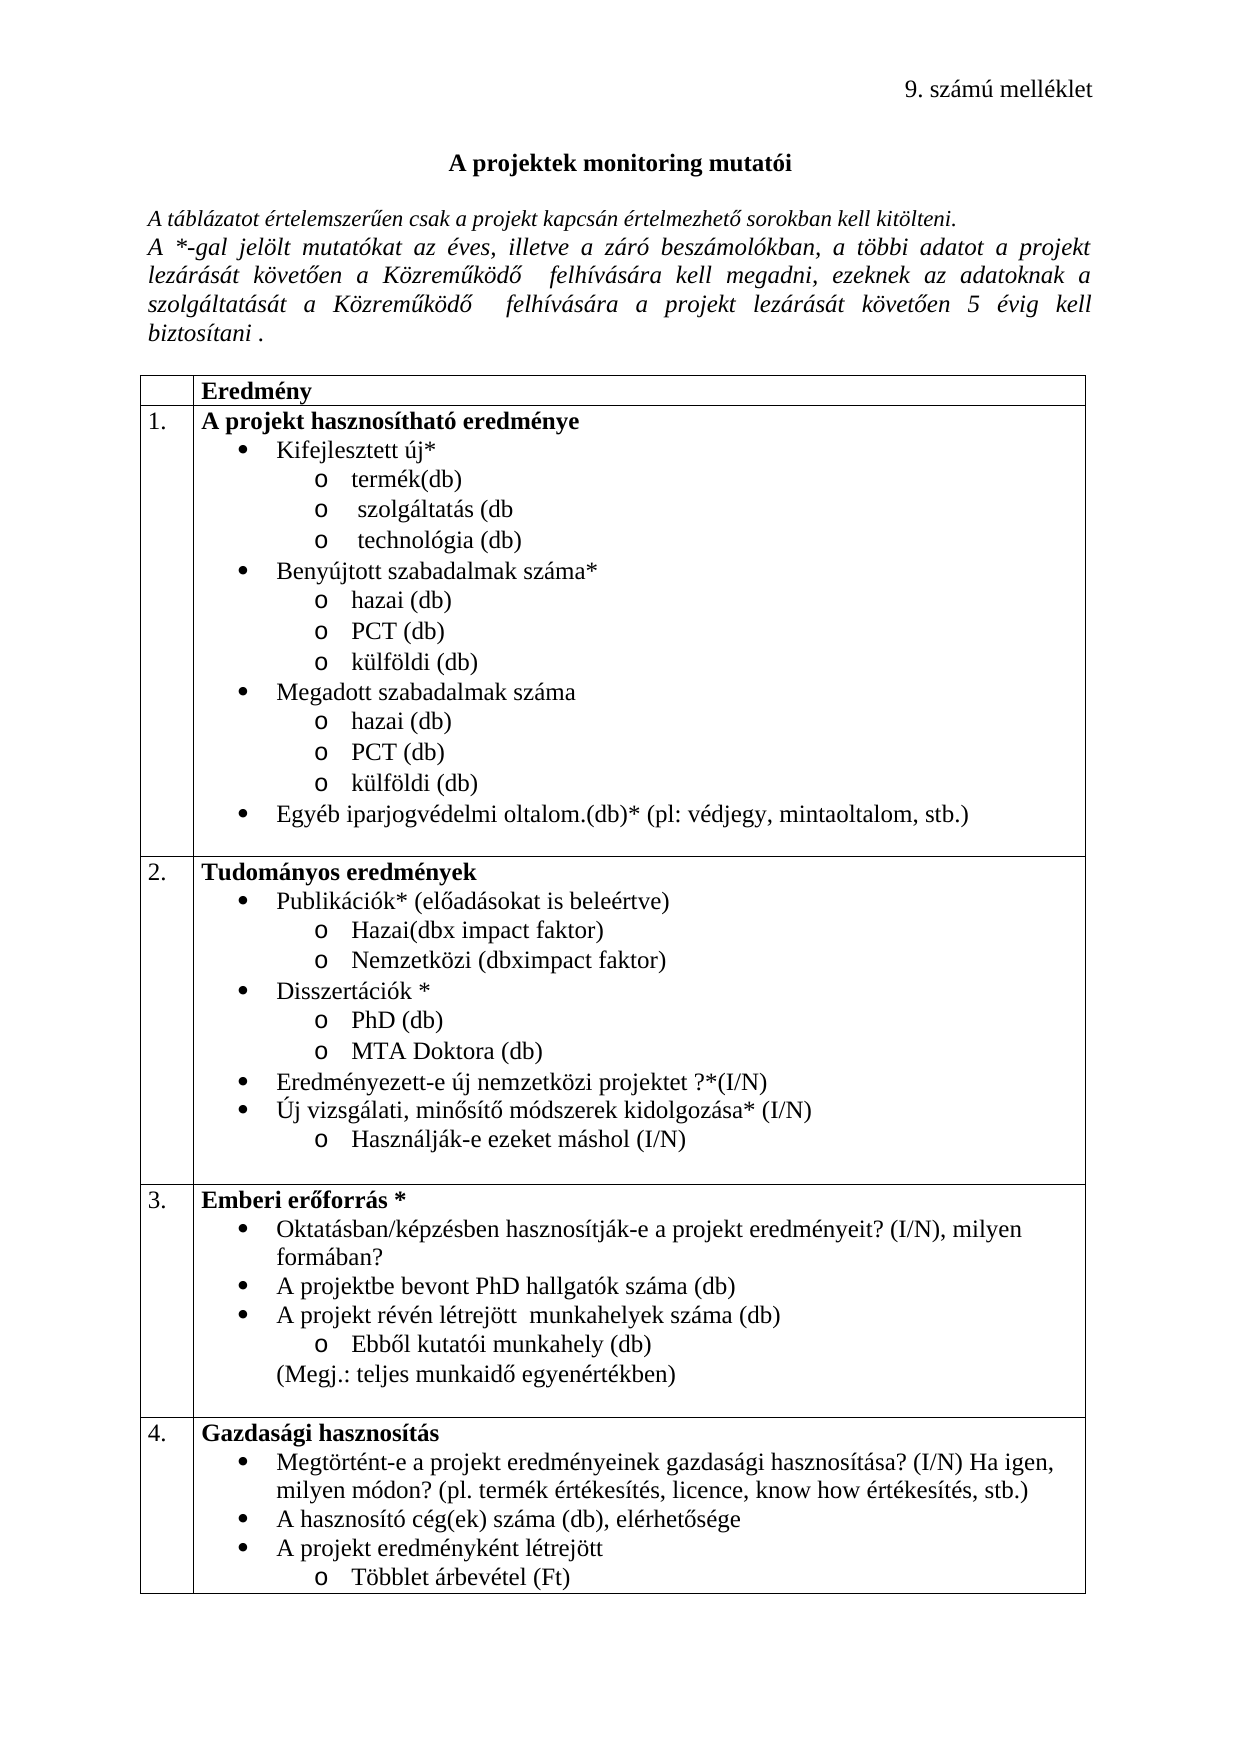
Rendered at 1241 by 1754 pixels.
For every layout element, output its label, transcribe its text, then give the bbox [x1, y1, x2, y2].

subtitle A projektek monitoring mutatói [148, 148, 1092, 176]
text A *-gal jelölt mutatókat az éves, illetve a záró beszámolókban, a többi adatot a projekt lezárását követően a Közreműködő felhívására kell megadni, ezeknek az adatoknak a szolgáltatását a Közreműködő felhívására a projekt lezárását követően 5 évig kell biztosítani . [148, 232, 1092, 347]
text A táblázatot értelemszerűen csak a projekt kapcsán értelmezhető sorokban kell kitölteni. [148, 205, 1092, 232]
table_cell 4. [141, 1418, 193, 1593]
table_cell A projekt hasznosítható eredménye Kifejlesztett új* termék(db) szolgáltatás (db technológia (db) Benyújtott szabadalmak száma* hazai (db) PCT (db) külföldi (db) Megadott szabadalmak száma hazai (db) PCT (db) külföldi (db) Egyéb iparjogvédelmi oltalom.(db)* (pl: védjegy, mintaoltalom, stb.) [194, 406, 1085, 856]
table_header Eredmény [194, 376, 1085, 405]
table_cell Tudományos eredmények Publikációk* (előadásokat is beleértve) Hazai(dbx impact faktor) Nemzetközi (dbximpact faktor) Disszertációk * PhD (db) MTA Doktora (db) Eredményezett-e új nemzetközi projektet ?*(I/N) Új vizsgálati, minősítő módszerek kidolgozása* (I/N) Használják-e ezeket máshol (I/N) [194, 857, 1085, 1184]
table_cell 3. [141, 1185, 193, 1417]
table_header [141, 376, 193, 405]
table_cell 1. [141, 406, 193, 856]
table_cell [194, 1418, 1085, 1593]
table_cell 2. [141, 857, 193, 1184]
table_cell Emberi erőforrás * Oktatásban/képzésben hasznosítják-e a projekt eredményeit? (I/N), milyen formában? A projektbe bevont PhD hallgatók száma (db) A projekt révén létrejött munkahelyek száma (db) Ebből kutatói munkahely (db) (Megj.: teljes munkaidő egyenértékben) [194, 1185, 1085, 1417]
